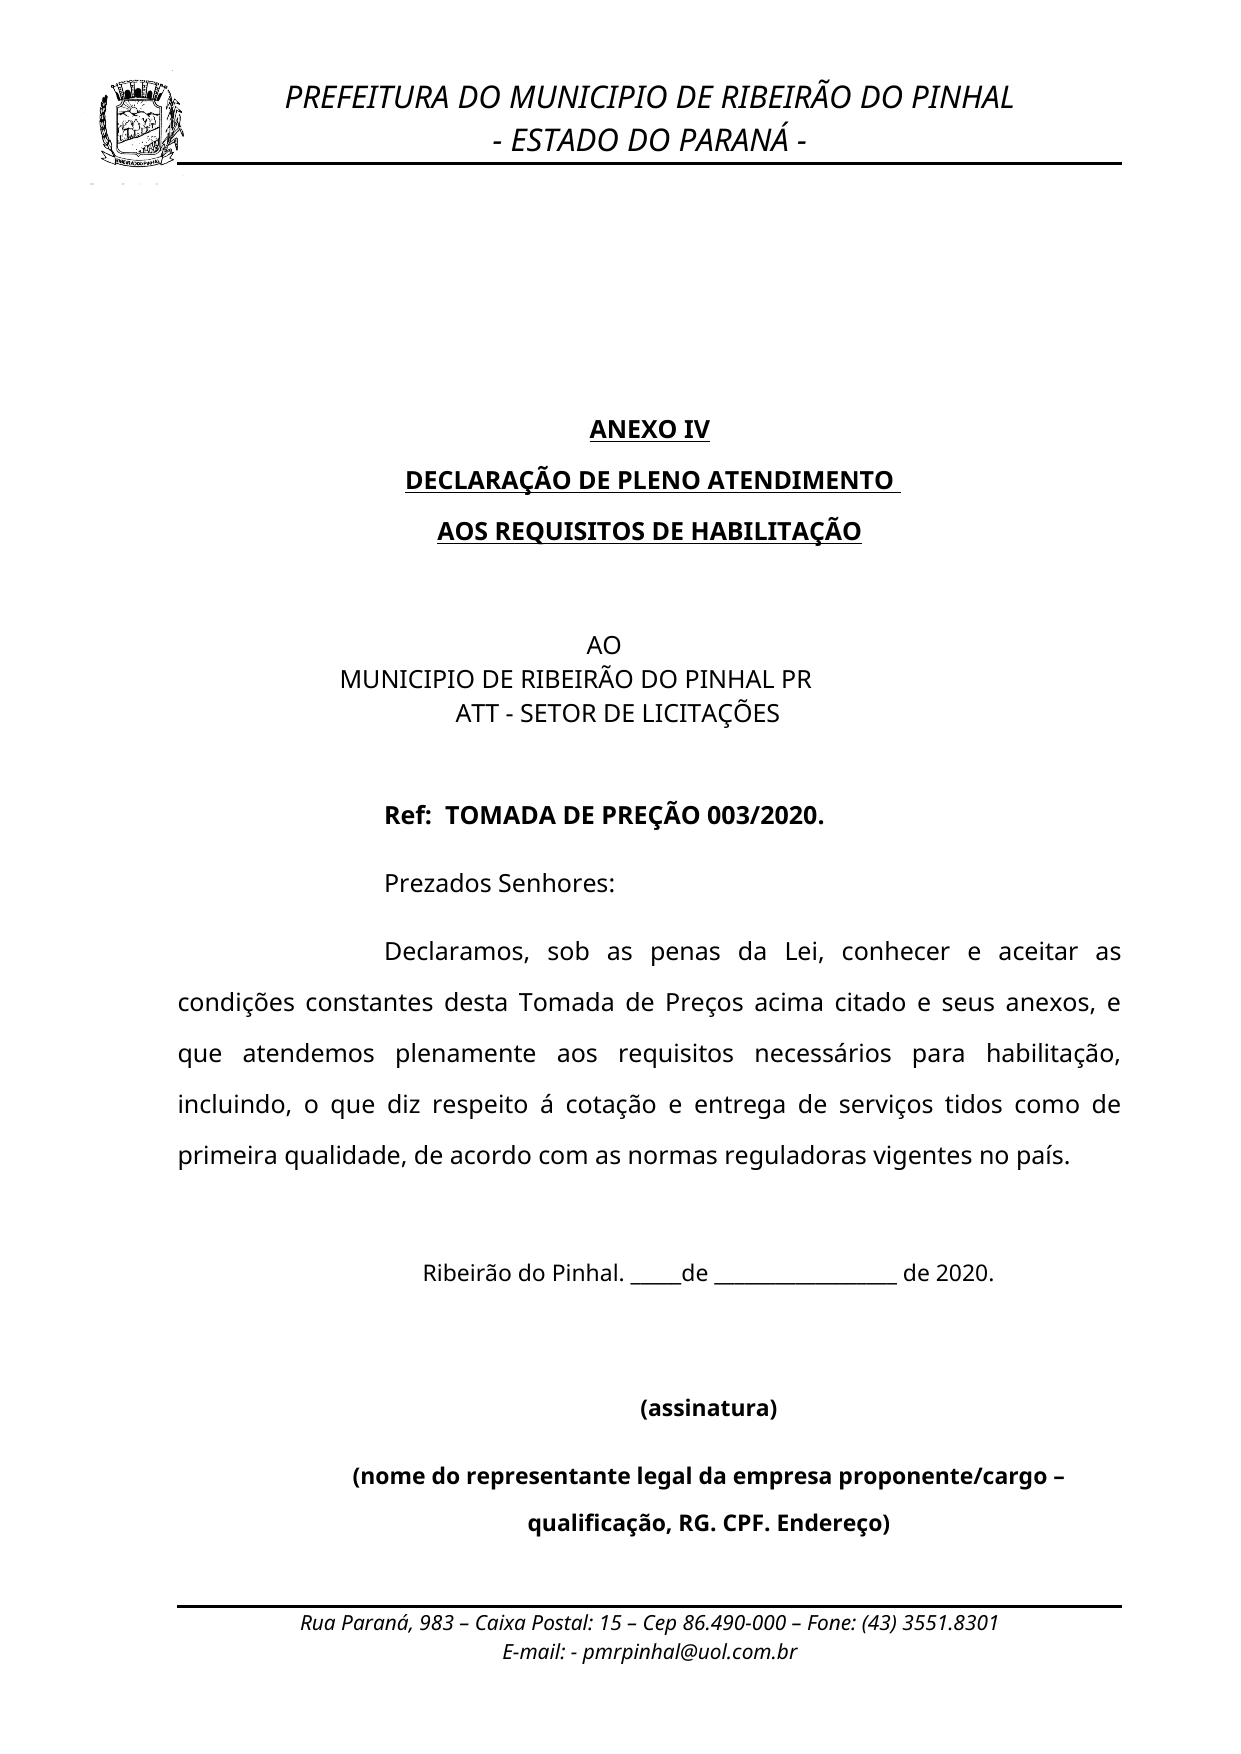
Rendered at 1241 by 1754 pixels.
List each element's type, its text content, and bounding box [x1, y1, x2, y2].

title AOS REQUISITOS DE HABILITAÇÃO [177, 514, 1122, 548]
title DECLARAÇÃO DE PLENO ATENDIMENTO [177, 463, 1122, 497]
title ANEXO IV [177, 412, 1122, 446]
text Prezados Senhores: [177, 866, 1122, 900]
text AO [177, 627, 1122, 661]
text (assinatura) [295, 1392, 1122, 1423]
text (nome do representante legal da empresa proponente/cargo – qualificação, RG. CPF. Endereço) [295, 1460, 1122, 1538]
text MUNICIPIO DE RIBEIRÃO DO PINHAL PR [177, 661, 1122, 695]
picture [83, 65, 202, 185]
text Ref: TOMADA DE PREÇÃO 003/2020. [177, 798, 1122, 832]
text Declaramos, sob as penas da Lei, conhecer e aceitar as condições constantes desta Tomada de Preços acima citado e seus anexos, e que atendemos plenamente aos requisitos necessários para habilitação, incluindo, o que diz respeito á cotação e entrega de serviços tidos como de primeira qualidade, de acordo com as normas reguladoras vigentes no país. [177, 934, 1122, 1172]
text Ribeirão do Pinhal. _____de __________________ de 2020. [295, 1257, 1122, 1288]
text ATT - SETOR DE LICITAÇÕES [177, 695, 1122, 729]
